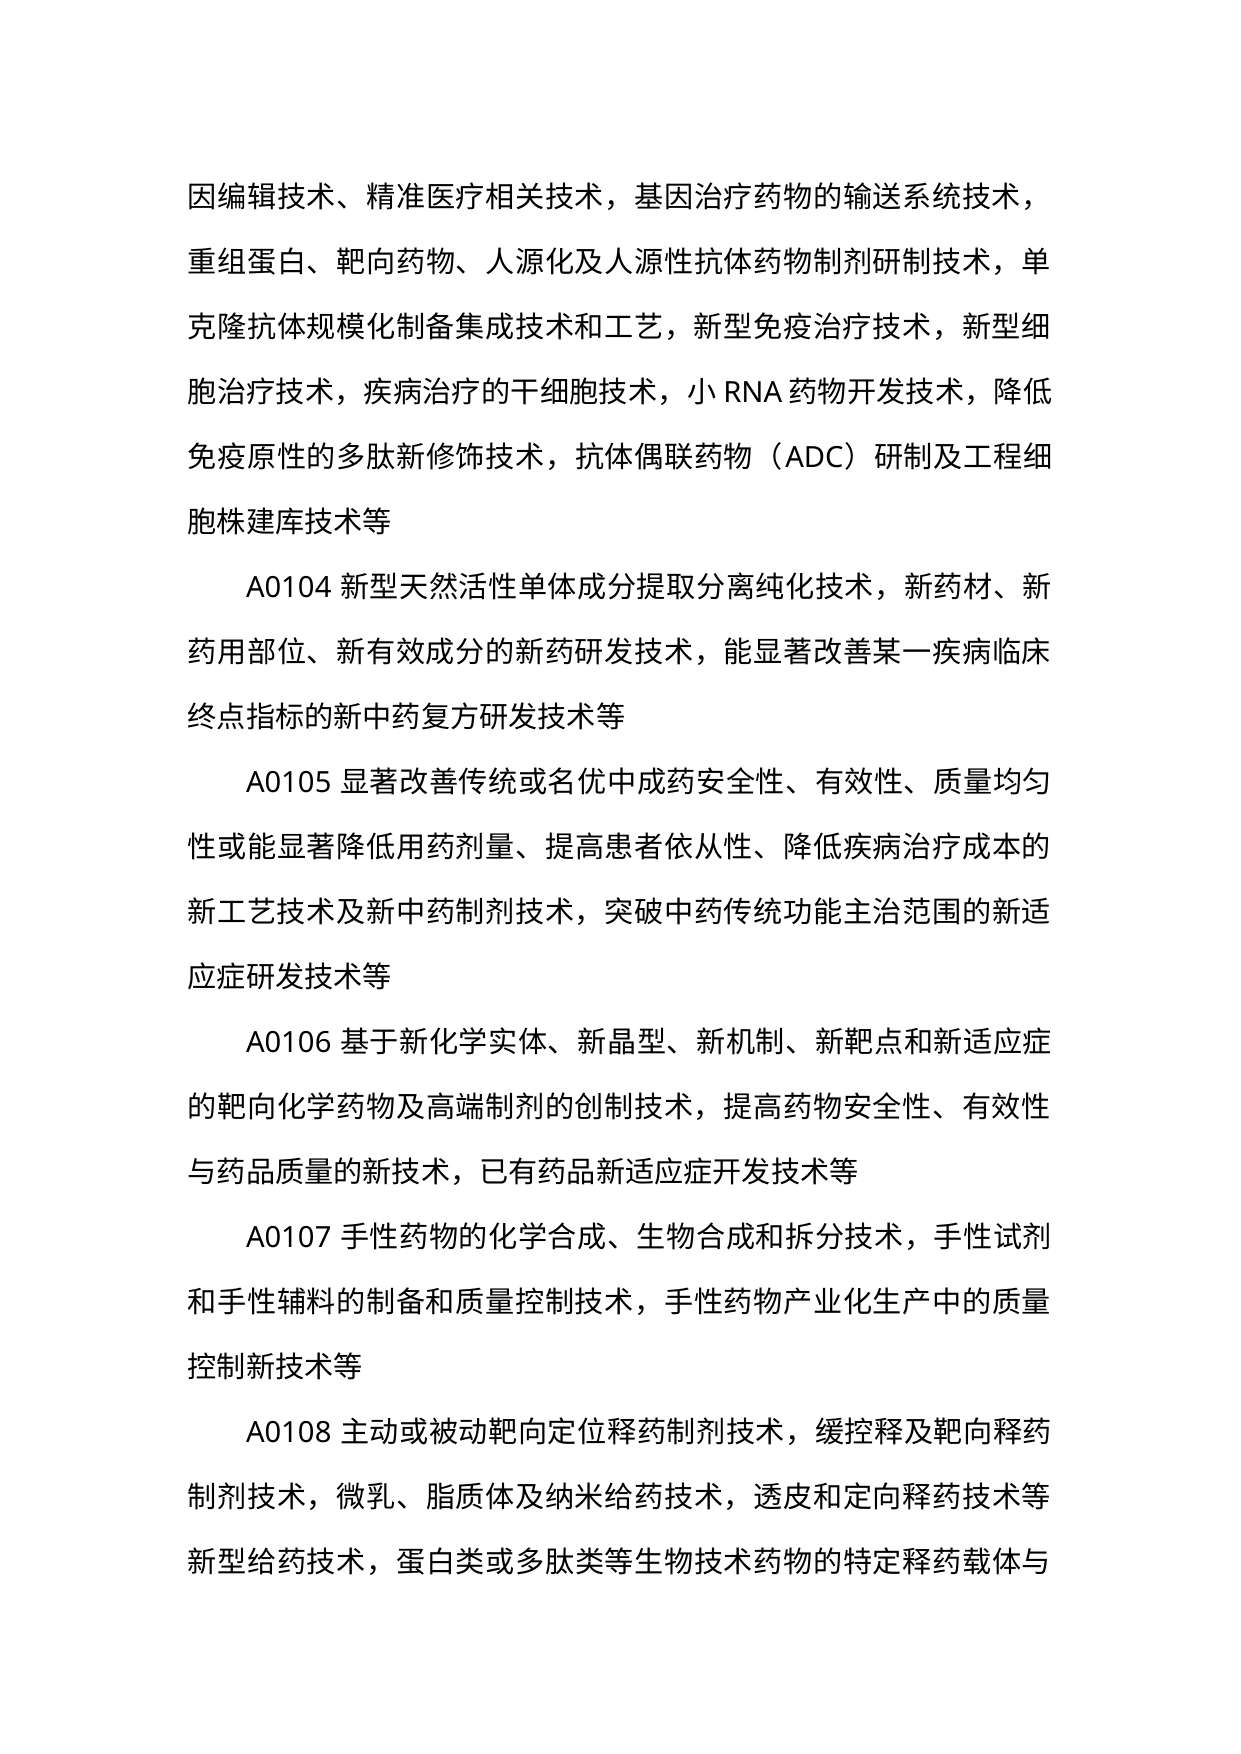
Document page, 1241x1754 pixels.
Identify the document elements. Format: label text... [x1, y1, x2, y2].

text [187, 1397, 1053, 1592]
text A0105 显著改善传统或名优中成药安全性、有效性、质量均匀性或能显著降低用药剂量、提高患者依从性、降低疾病治疗成本的新工艺技术及新中药制剂技术，突破中药传统功能主治范围的新适应症研发技术等 [187, 747, 1053, 1007]
text A0106 基于新化学实体、新晶型、新机制、新靶点和新适应症的靶向化学药物及高端制剂的创制技术，提高药物安全性、有效性与药品质量的新技术，已有药品新适应症开发技术等 [187, 1007, 1053, 1202]
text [187, 162, 1053, 552]
text A0107 手性药物的化学合成、生物合成和拆分技术，手性试剂和手性辅料的制备和质量控制技术，手性药物产业化生产中的质量控制新技术等 [187, 1202, 1053, 1397]
text A0104 新型天然活性单体成分提取分离纯化技术，新药材、新药用部位、新有效成分的新药研发技术，能显著改善某一疾病临床终点指标的新中药复方研发技术等 [187, 552, 1053, 747]
